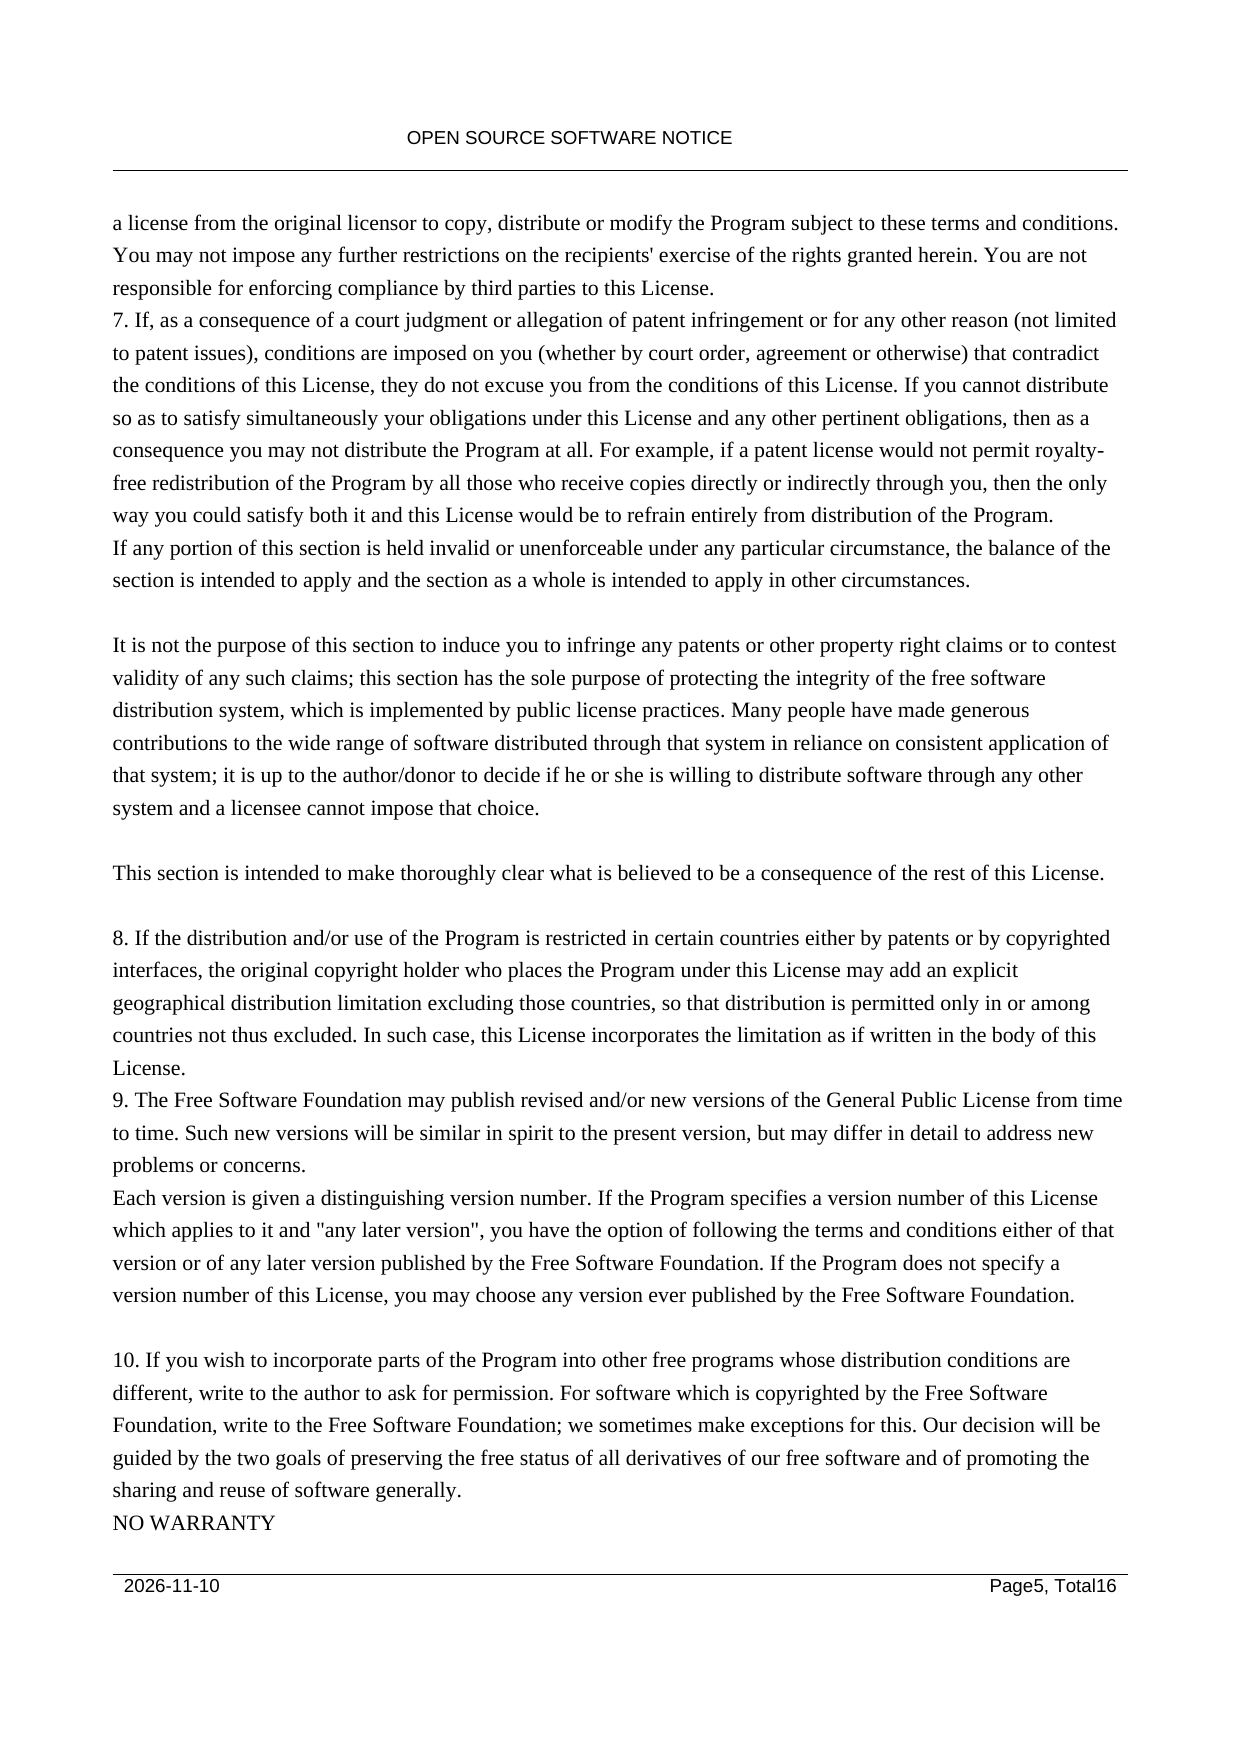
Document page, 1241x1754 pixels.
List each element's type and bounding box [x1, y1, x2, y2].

text [112, 206, 1128, 1539]
